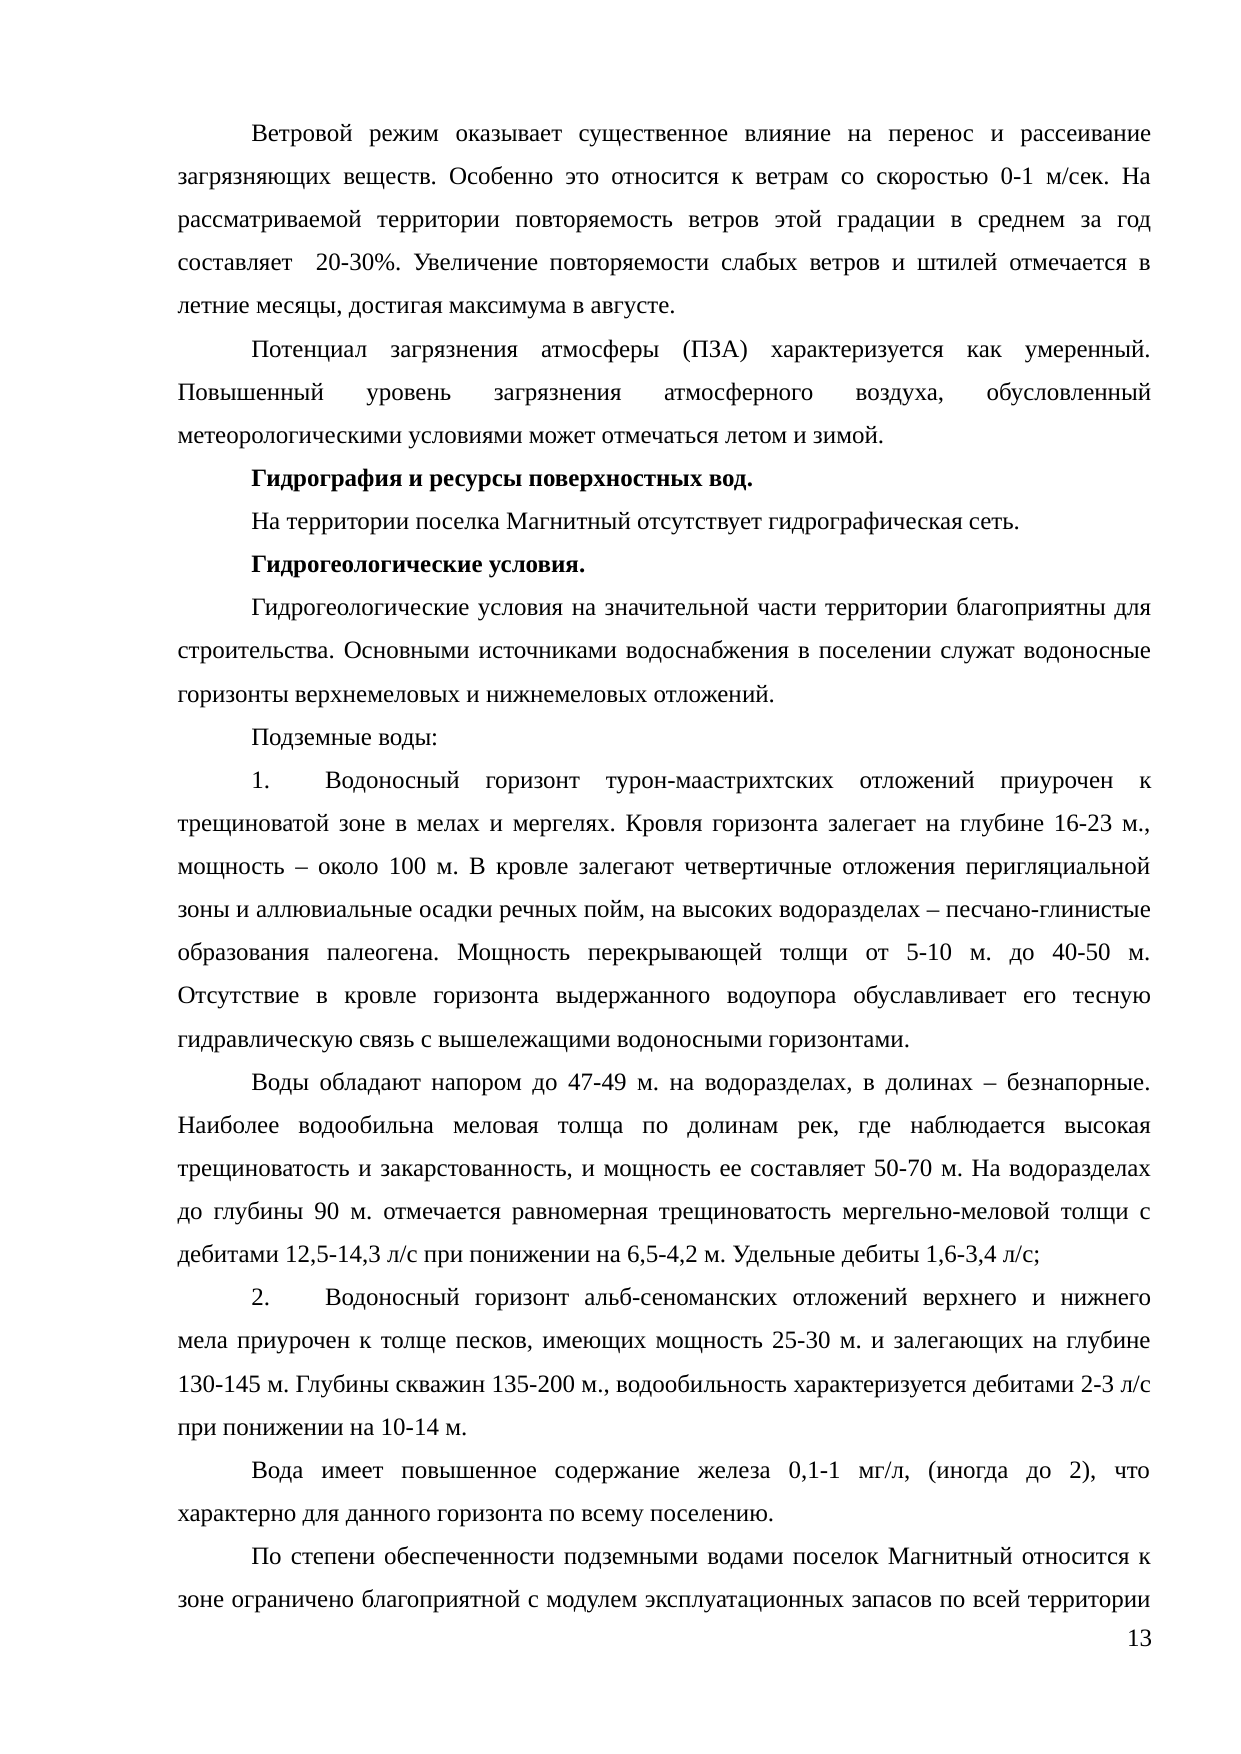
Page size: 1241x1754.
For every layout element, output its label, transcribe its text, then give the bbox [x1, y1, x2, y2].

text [177, 1541, 1152, 1613]
text 1. Водоносный горизонт турон-маастрихтских отложений приурочен к трещиноватой зоне в мелах и мергелях. Кровля горизонта залегает на глубине 16-23 м., мощность – около 100 м. В кровле залегают четвертичные отложения перигляциальной зоны и аллювиальные осадки речных пойм, на высоких водоразделах – песчано-глинистые образования палеогена. Мощность перекрывающей толщи от 5-10 м. до 40-50 м. Отсутствие в кровле горизонта выдержанного водоупора обуславливает его тесную гидравлическую связь с вышележащими водоносными горизонтами. [177, 765, 1152, 1052]
text Гидрогеологические условия на значительной части территории благоприятны для строительства. Основными источниками водоснабжения в поселении служат водоносные горизонты верхнемеловых и нижнемеловых отложений. [177, 592, 1152, 707]
text Ветровой режим оказывает существенное влияние на перенос и рассеивание загрязняющих веществ. Особенно это относится к ветрам со скоростью 0-1 м/сек. На рассматриваемой территории повторяемость ветров этой градации в среднем за год составляет 20-30%. Увеличение повторяемости слабых ветров и штилей отмечается в летние месяцы, достигая максимума в августе. [177, 118, 1152, 319]
text Потенциал загрязнения атмосферы (ПЗА) характеризуется как умеренный. Повышенный уровень загрязнения атмосферного воздуха, обусловленный метеорологическими условиями может отмечаться летом и зимой. [177, 334, 1152, 449]
text Гидрогеологические условия. [177, 549, 1152, 578]
text Воды обладают напором до 47-49 м. на водоразделах, в долинах – безнапорные. Наиболее водообильна меловая толща по долинам рек, где наблюдается высокая трещиноватость и закарстованность, и мощность ее составляет 50-70 м. На водоразделах до глубины 90 м. отмечается равномерная трещиноватость мергельно-меловой толщи с дебитами 12,5-14,3 л/с при понижении на 6,5-4,2 м. Удельные дебиты 1,6-3,4 л/с; [177, 1067, 1152, 1268]
text Гидрография и ресурсы поверхностных вод. [177, 463, 1152, 492]
text 2. Водоносный горизонт альб-сеноманских отложений верхнего и нижнего мела приурочен к толще песков, имеющих мощность 25-30 м. и залегающих на глубине 130-145 м. Глубины скважин 135-200 м., водообильность характеризуется дебитами 2-3 л/с при понижении на 10-14 м. [177, 1282, 1152, 1441]
text Подземные воды: [177, 722, 1152, 751]
text Вода имеет повышенное содержание железа 0,1-1 мг/л, (иногда до 2), что характерно для данного горизонта по всему поселению. [177, 1455, 1152, 1527]
text На территории поселка Магнитный отсутствует гидрографическая сеть. [177, 506, 1152, 535]
